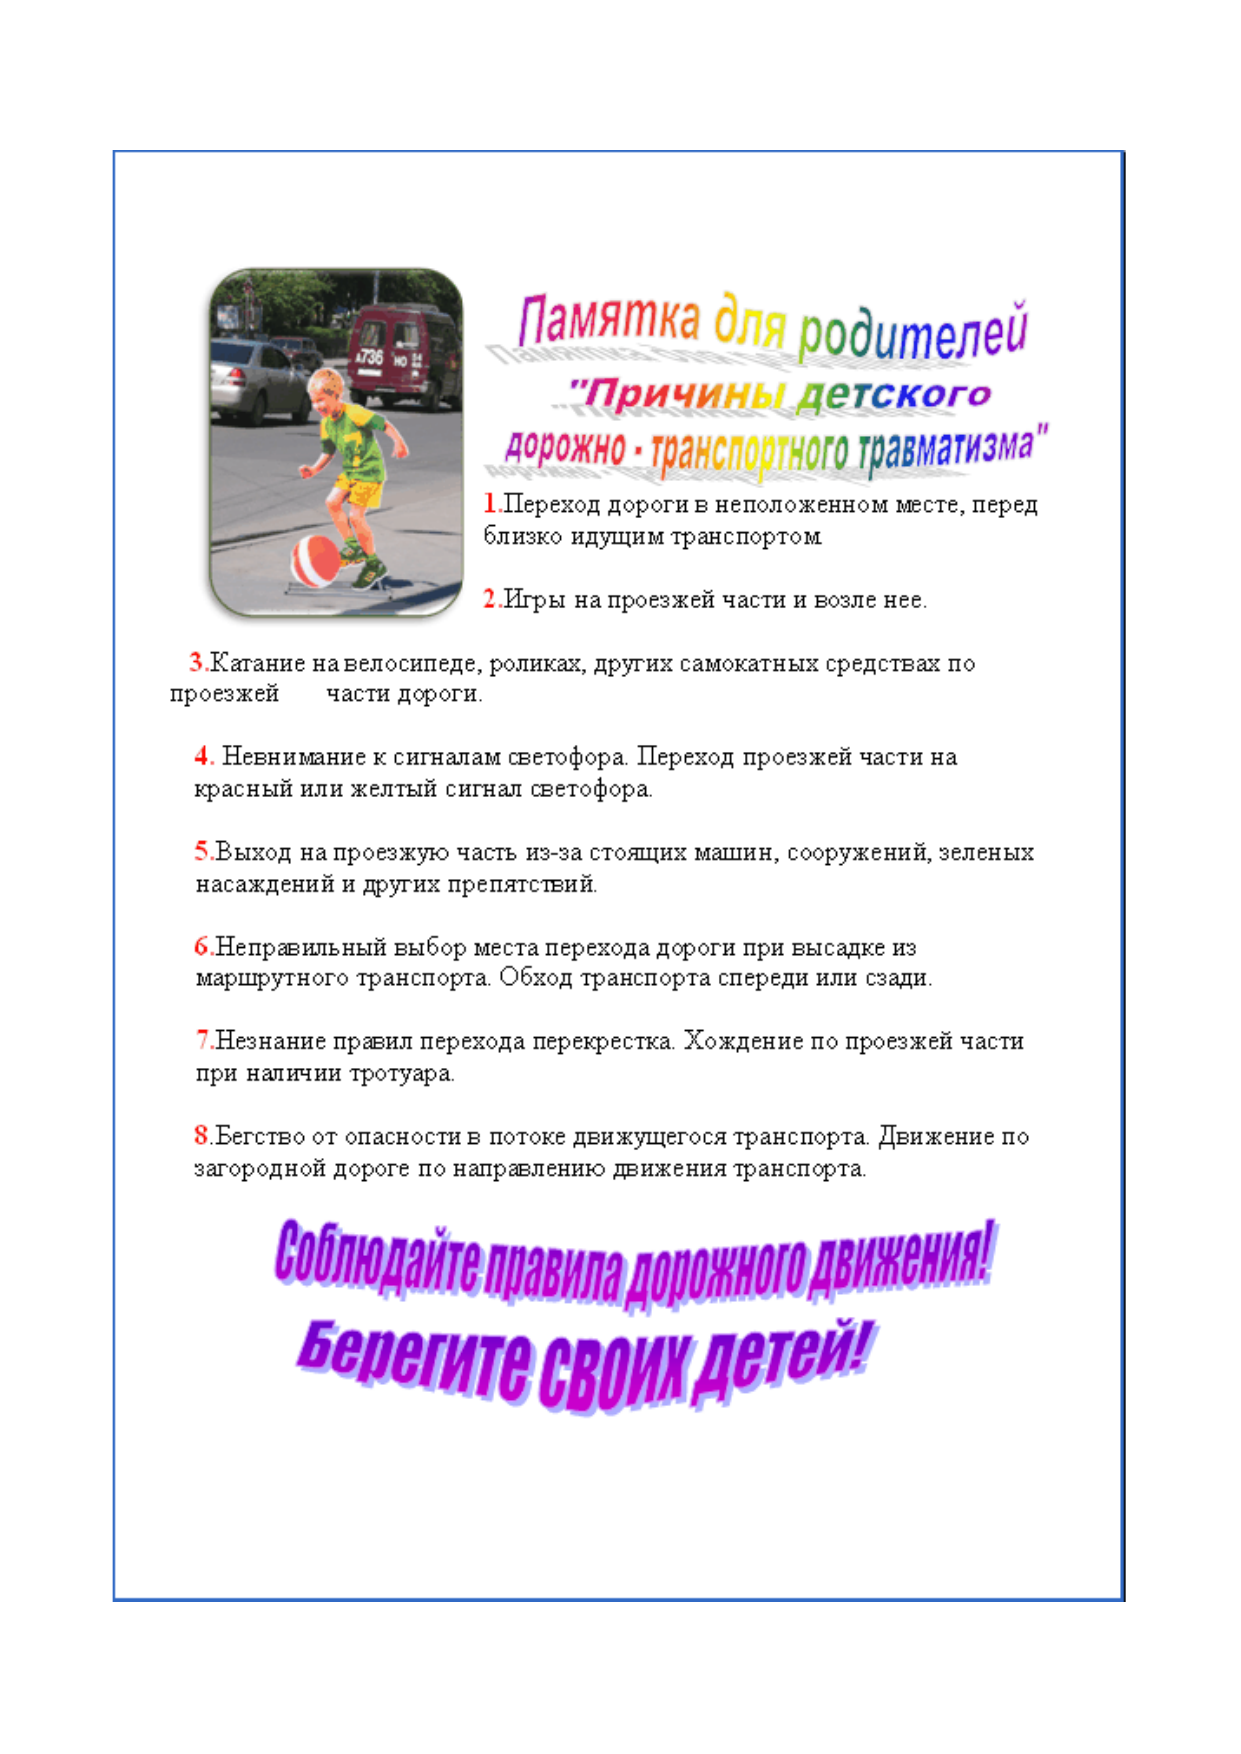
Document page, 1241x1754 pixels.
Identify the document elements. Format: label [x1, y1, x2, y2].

picture [112, 150, 1126, 1602]
